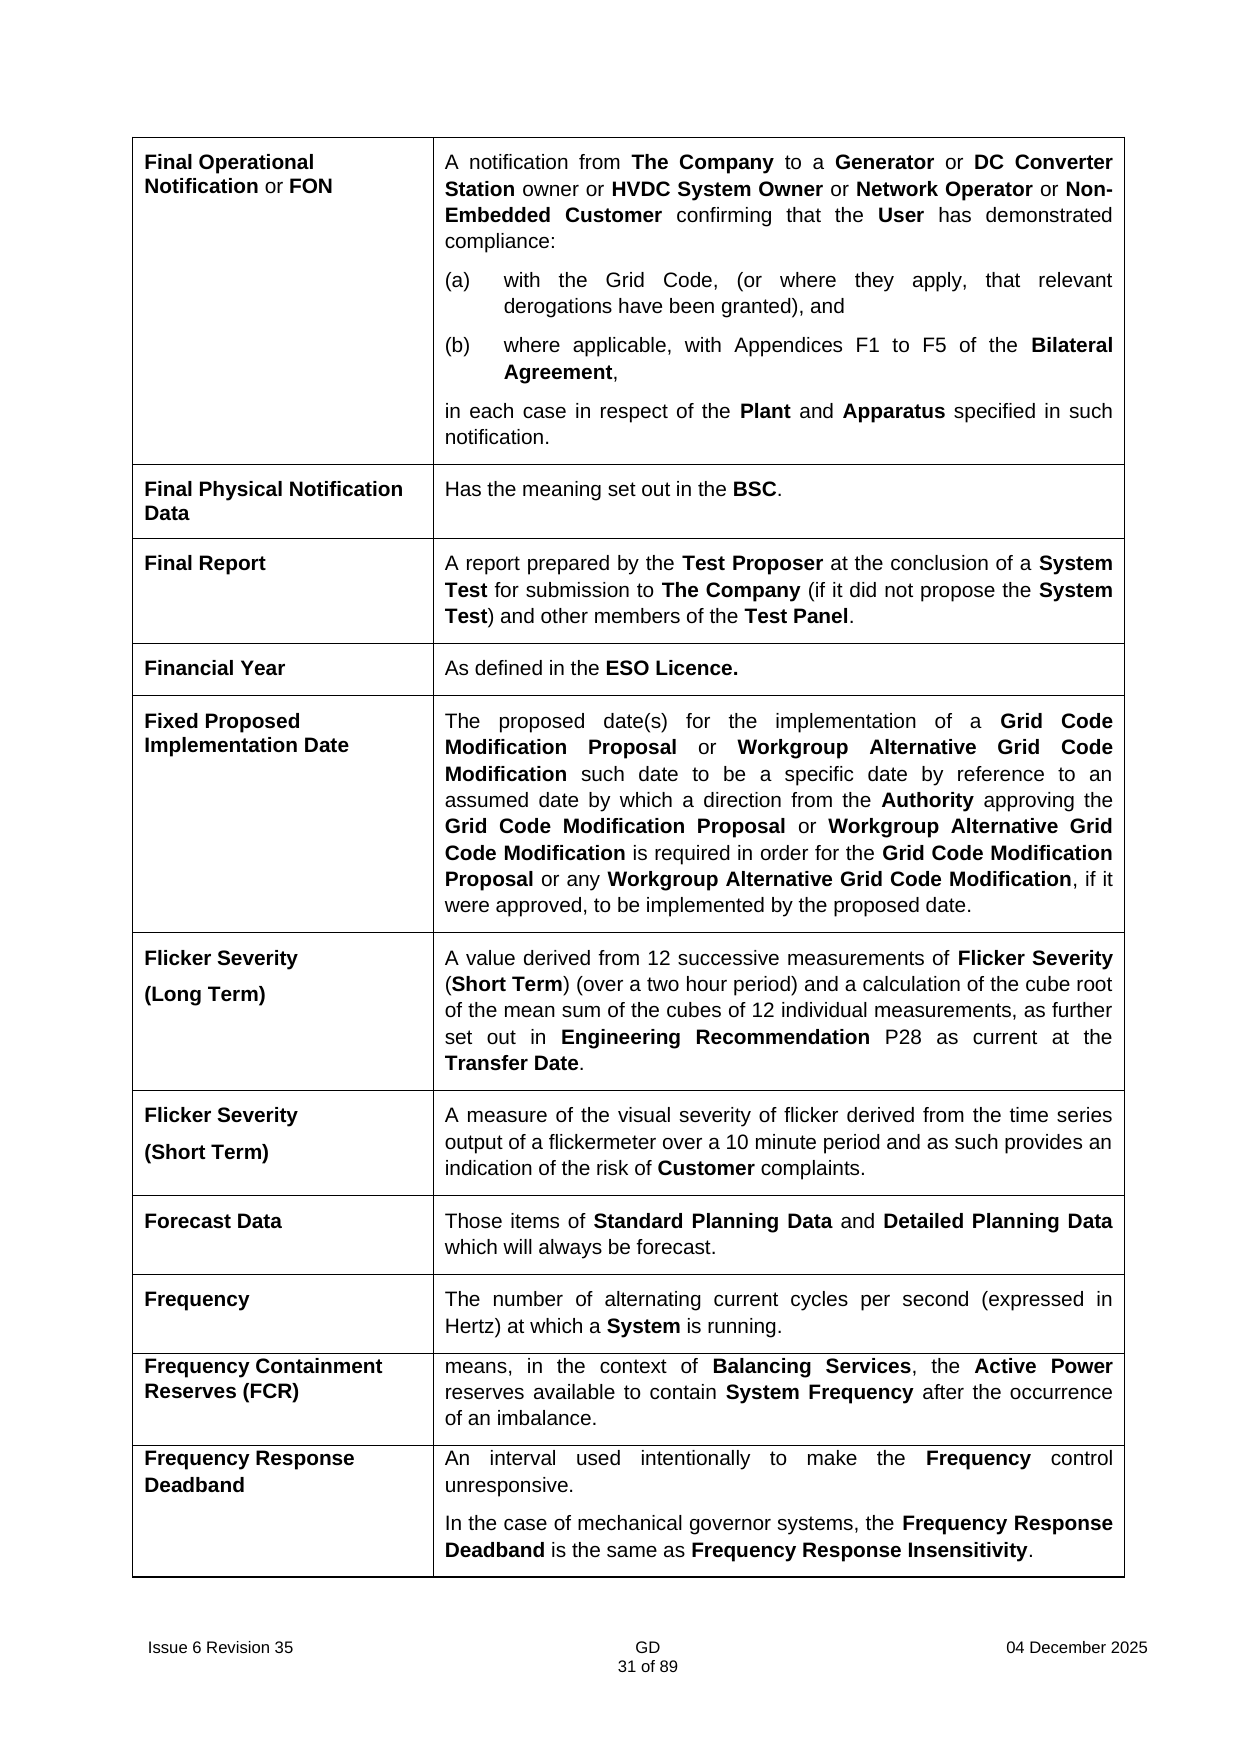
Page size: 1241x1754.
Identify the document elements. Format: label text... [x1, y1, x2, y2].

table_cell Financial Year [133, 644, 433, 695]
table_cell Has the meaning set out in the BSC. [434, 465, 1124, 538]
table_cell Final Physical Notification Data [133, 465, 433, 538]
table_cell Frequency Containment Reserves (FCR) [133, 1354, 433, 1445]
table_cell Flicker Severity (Long Term) [133, 933, 433, 1090]
table_cell Flicker Severity (Short Term) [133, 1091, 433, 1195]
table_cell A report prepared by the Test Proposer at the conclusion of a System Test for submission to The Company (if it did not propose the System Test) and other members of the Test Panel. [434, 539, 1124, 643]
table_cell Final Report [133, 539, 433, 643]
table_cell Frequency Response Deadband [133, 1446, 433, 1576]
table_cell The number of alternating current cycles per second (expressed in Hertz) at which a System is running. [434, 1275, 1124, 1352]
table_cell Forecast Data [133, 1196, 433, 1274]
table_cell A measure of the visual severity of flicker derived from the time series output of a flickermeter over a 10 minute period and as such provides an indication of the risk of Customer complaints. [434, 1091, 1124, 1195]
table_cell Fixed Proposed Implementation Date [133, 696, 433, 932]
table_cell Frequency [133, 1275, 433, 1352]
table_cell Final Operational Notification or FON [133, 138, 433, 464]
table_cell An interval used intentionally to make the Frequency control unresponsive. In the case of mechanical governor systems, the Frequency Response Deadband is the same as Frequency Response Insensitivity. [434, 1446, 1124, 1576]
table_cell means, in the context of Balancing Services, the Active Power reserves available to contain System Frequency after the occurrence of an imbalance. [434, 1354, 1124, 1445]
table_cell A value derived from 12 successive measurements of Flicker Severity (Short Term) (over a two hour period) and a calculation of the cube root of the mean sum of the cubes of 12 individual measurements, as further set out in Engineering Recommendation P28 as current at the Transfer Date. [434, 933, 1124, 1090]
table_cell Those items of Standard Planning Data and Detailed Planning Data which will always be forecast. [434, 1196, 1124, 1274]
table_cell A notification from The Company to a Generator or DC Converter Station owner or HVDC System Owner or Network Operator or Non-Embedded Customer confirming that the User has demonstrated compliance: (a) with the Grid Code, (or where they apply, that relevant derogations have been granted), and (b) where applicable, with Appendices F1 to F5 of the Bilateral Agreement, in each case in respect of the Plant and Apparatus specified in such notification. [434, 138, 1124, 464]
table_cell As defined in the ESO Licence. [434, 644, 1124, 695]
table_cell The proposed date(s) for the implementation of a Grid Code Modification Proposal or Workgroup Alternative Grid Code Modification such date to be a specific date by reference to an assumed date by which a direction from the Authority approving the Grid Code Modification Proposal or Workgroup Alternative Grid Code Modification is required in order for the Grid Code Modification Proposal or any Workgroup Alternative Grid Code Modification, if it were approved, to be implemented by the proposed date. [434, 696, 1124, 932]
